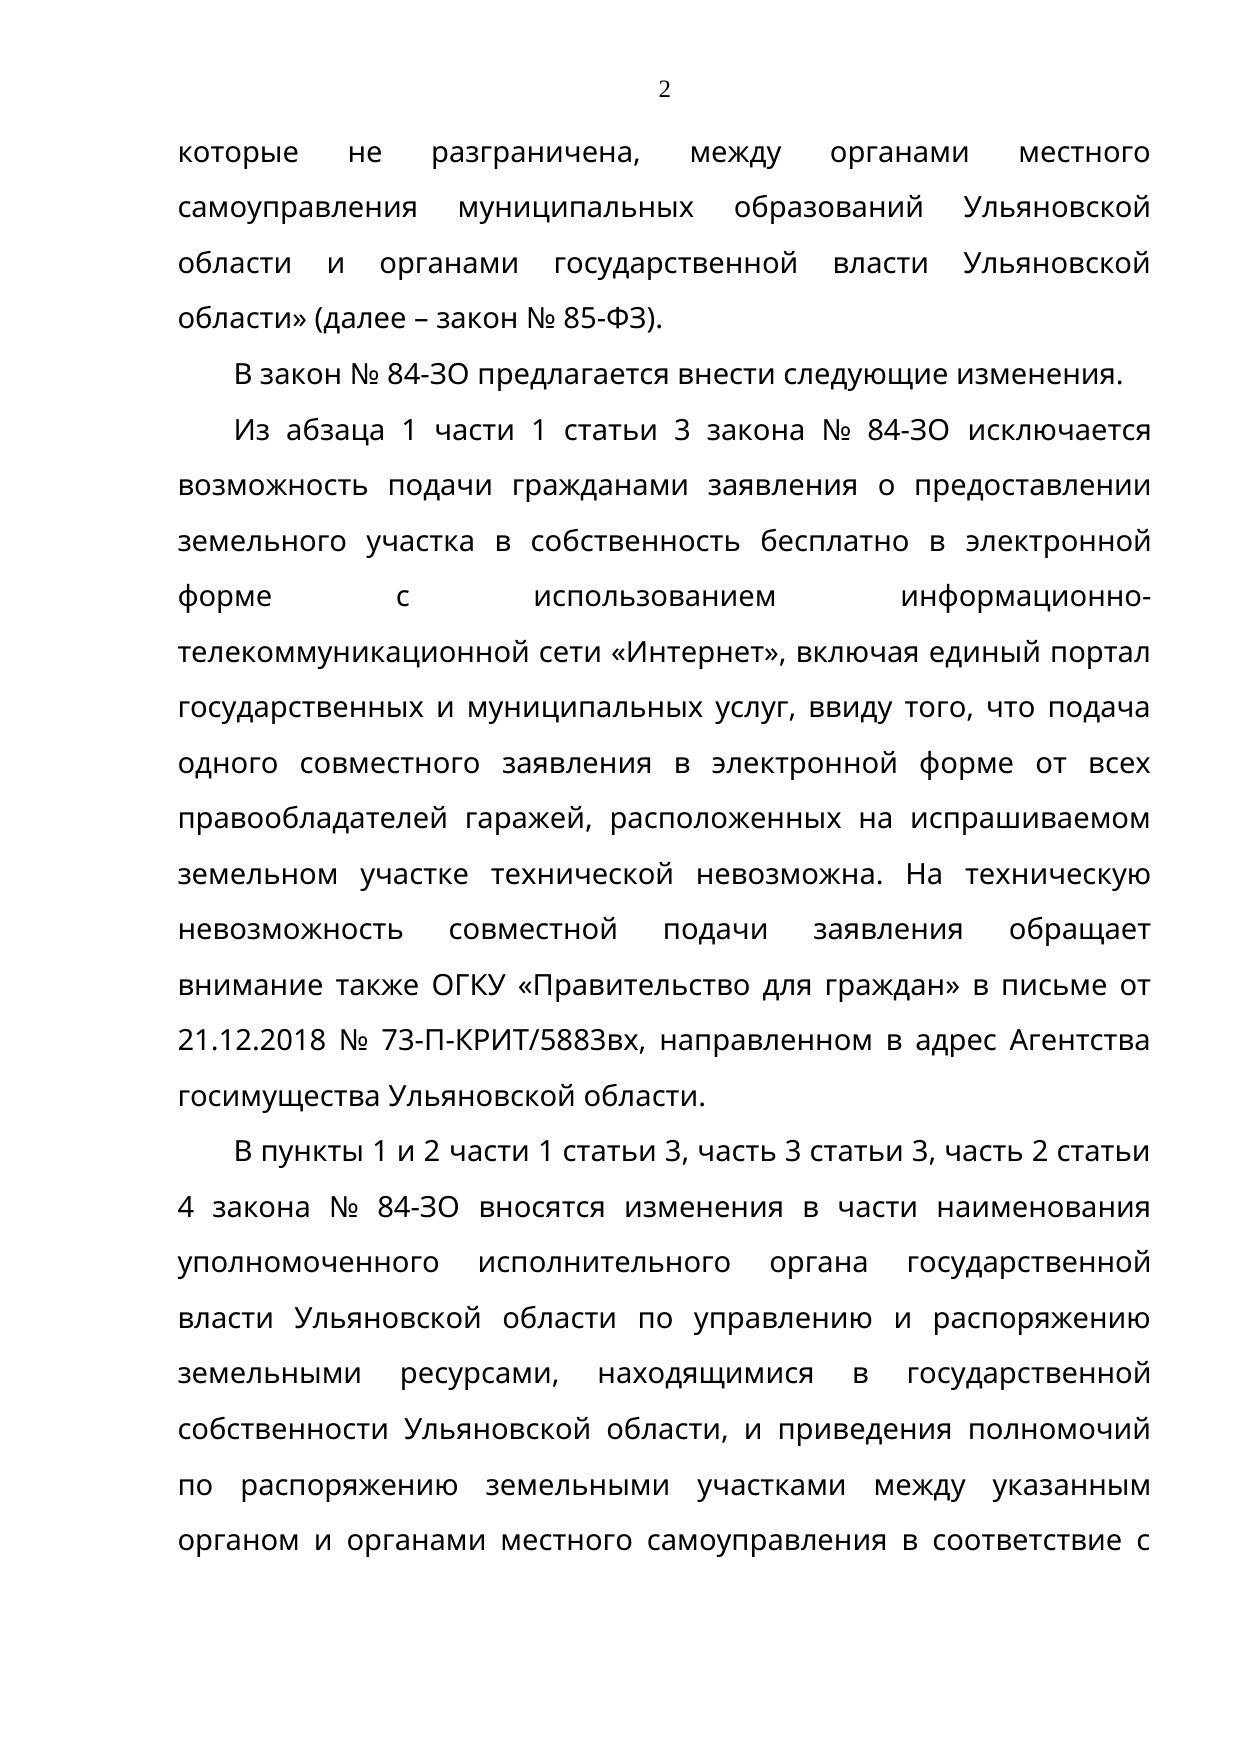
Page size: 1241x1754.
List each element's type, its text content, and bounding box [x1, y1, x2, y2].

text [177, 131, 1152, 337]
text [177, 1131, 1152, 1559]
text В закон № 84-ЗО предлагается внести следующие изменения. [177, 353, 1152, 393]
text Из абзаца 1 части 1 статьи 3 закона № 84-ЗО исключается возможность подачи гражданами заявления о предоставлении земельного участка в собственность бесплатно в электронной форме с использованием информационно-телекоммуникационной сети «Интернет», включая единый портал государственных и муниципальных услуг, ввиду того, что подача одного совместного заявления в электронной форме от всех правообладателей гаражей, расположенных на испрашиваемом земельном участке технической невозможна. На техническую невозможность совместной подачи заявления обращает внимание также ОГКУ «Правительство для граждан» в письме от 21.12.2018 № 73-П-КРИТ/5883вх, направленном в адрес Агентства госимущества Ульяновской области. [177, 409, 1152, 1115]
